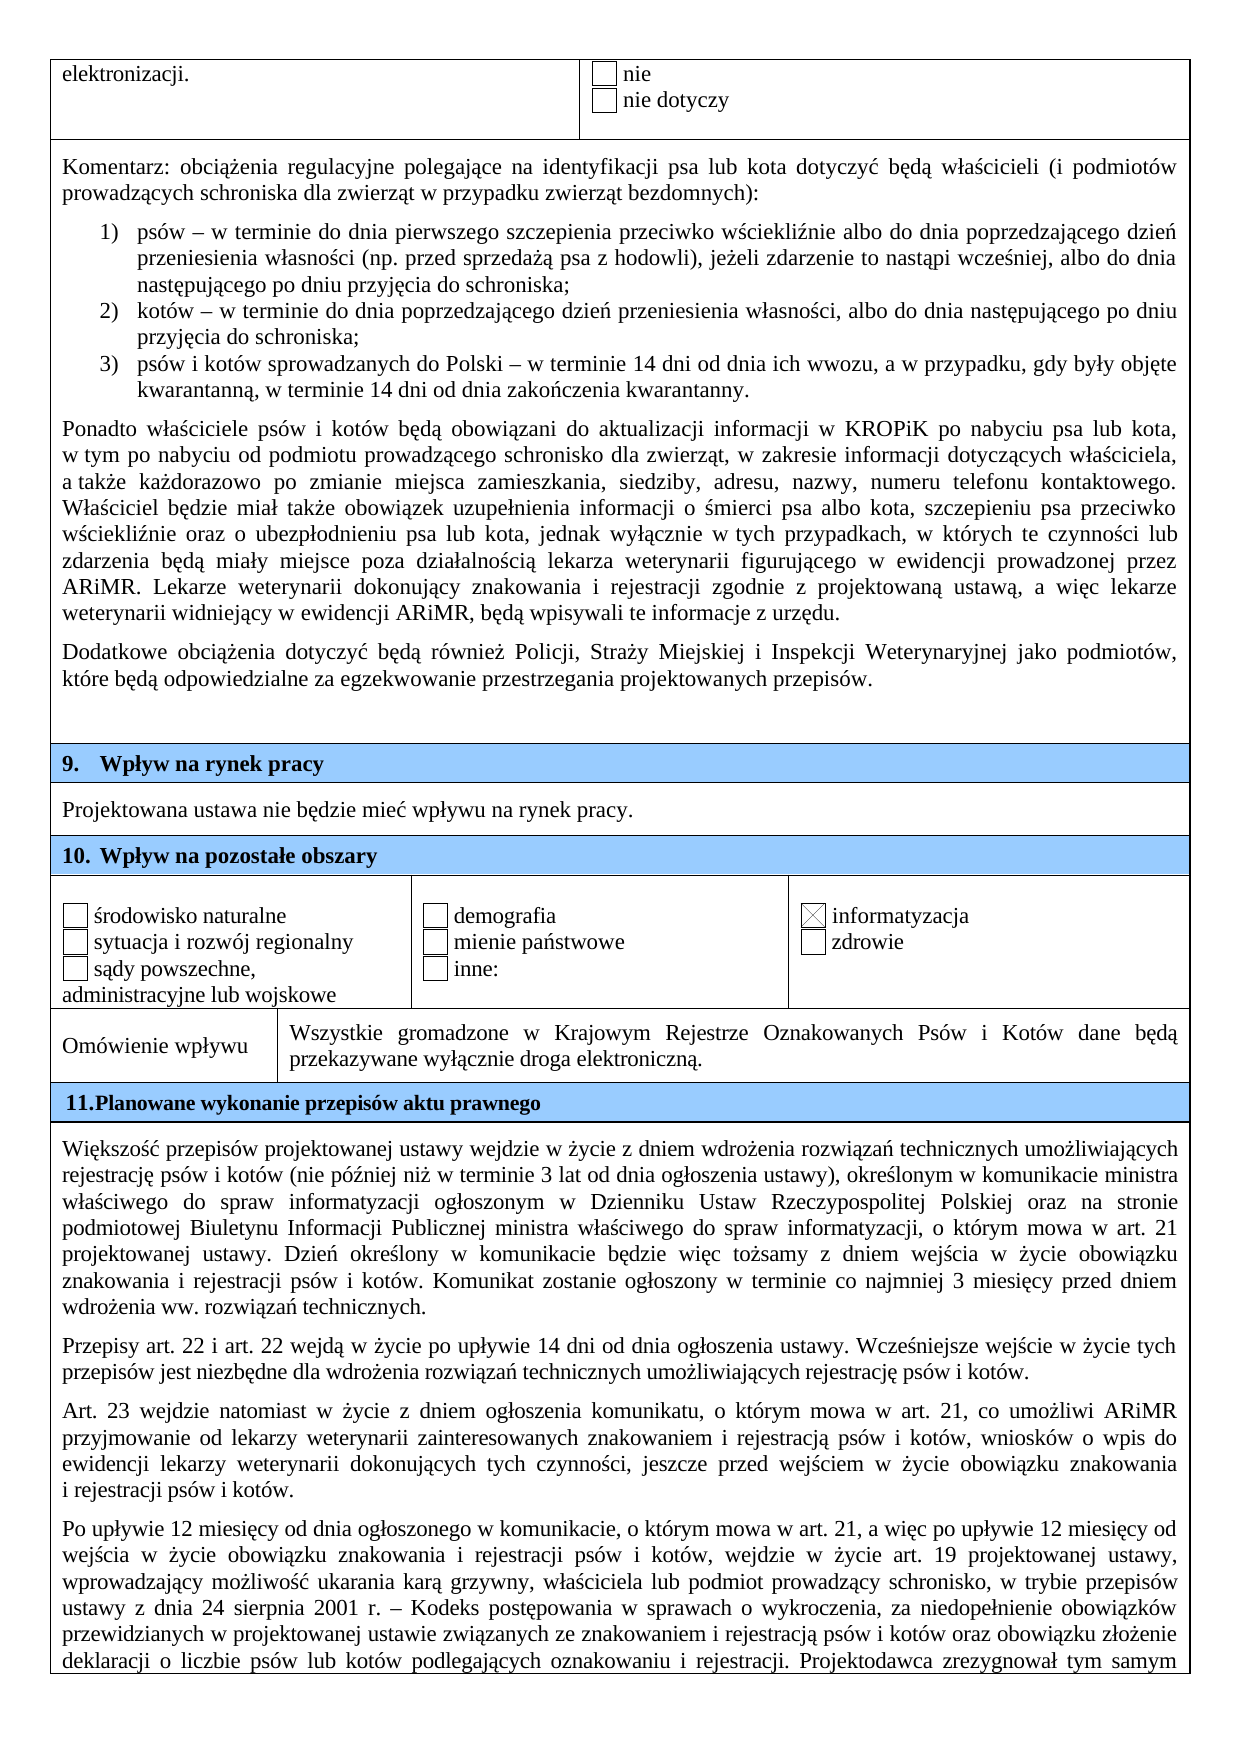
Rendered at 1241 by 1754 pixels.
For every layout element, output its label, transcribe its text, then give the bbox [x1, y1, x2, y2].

table_cell informatyzacja zdrowie [789, 876, 1189, 1007]
table_cell Wpływ na pozostałe obszary [51, 836, 1189, 874]
table_cell Wpływ na rynek pracy [51, 744, 1189, 782]
table_cell Omówienie wpływu [51, 1009, 277, 1082]
table_cell Komentarz: obciążenia regulacyjne polegające na identyfikacji psa lub kota dotyczyć będą właścicieli (i podmiotów prowadzących schroniska dla zwierząt w przypadku zwierząt bezdomnych): psów – w terminie do dnia pierwszego szczepienia przeciwko wściekliźnie albo do dnia poprzedzającego dzień przeniesienia własności (np. przed sprzedażą psa z hodowli), jeżeli zdarzenie to nastąpi wcześniej, albo do dnia następującego po dniu przyjęcia do schroniska; kotów – w terminie do dnia poprzedzającego dzień przeniesienia własności, albo do dnia następującego po dniu przyjęcia do schroniska; psów i kotów sprowadzanych do Polski – w terminie 14 dni od dnia ich wwozu, a w przypadku, gdy były objęte kwarantanną, w terminie 14 dni od dnia zakończenia kwarantanny. Ponadto właściciele psów i kotów będą obowiązani do aktualizacji informacji w KROPiK po nabyciu psa lub kota, w tym po nabyciu od podmiotu prowadzącego schronisko dla zwierząt, w zakresie informacji dotyczących właściciela, a także każdorazowo po zmianie miejsca zamieszkania, siedziby, adresu, nazwy, numeru telefonu kontaktowego. Właściciel będzie miał także obowiązek uzupełnienia informacji o śmierci psa albo kota, szczepieniu psa przeciwko wściekliźnie oraz o ubezpłodnieniu psa lub kota, jednak wyłącznie w tych przypadkach, w których te czynności lub zdarzenia będą miały miejsce poza działalnością lekarza weterynarii figurującego w ewidencji prowadzonej przez ARiMR. Lekarze weterynarii dokonujący znakowania i rejestracji zgodnie z projektowaną ustawą, a więc lekarze weterynarii widniejący w ewidencji ARiMR, będą wpisywali te informacje z urzędu. Dodatkowe obciążenia dotyczyć będą również Policji, Straży Miejskiej i Inspekcji Weterynaryjnej jako podmiotów, które będą odpowiedzialne za egzekwowanie przestrzegania projektowanych przepisów. [51, 140, 1189, 742]
table_cell Projektowana ustawa nie będzie mieć wpływu na rynek pracy. [51, 783, 1189, 835]
table_cell Planowane wykonanie przepisów aktu prawnego [51, 1083, 1189, 1121]
table_cell demografia mienie państwowe inne: [412, 876, 788, 1007]
table_cell Wszystkie gromadzone w Krajowym Rejestrze Oznakowanych Psów i Kotów dane będą przekazywane wyłącznie droga elektroniczną. [278, 1009, 1189, 1082]
table_cell tak nie nie dotyczy [580, 60, 1189, 139]
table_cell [51, 60, 579, 139]
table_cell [51, 1123, 1189, 1673]
table_cell środowisko naturalne sytuacja i rozwój regionalny sądy powszechne, administracyjne lub wojskowe [51, 876, 411, 1007]
